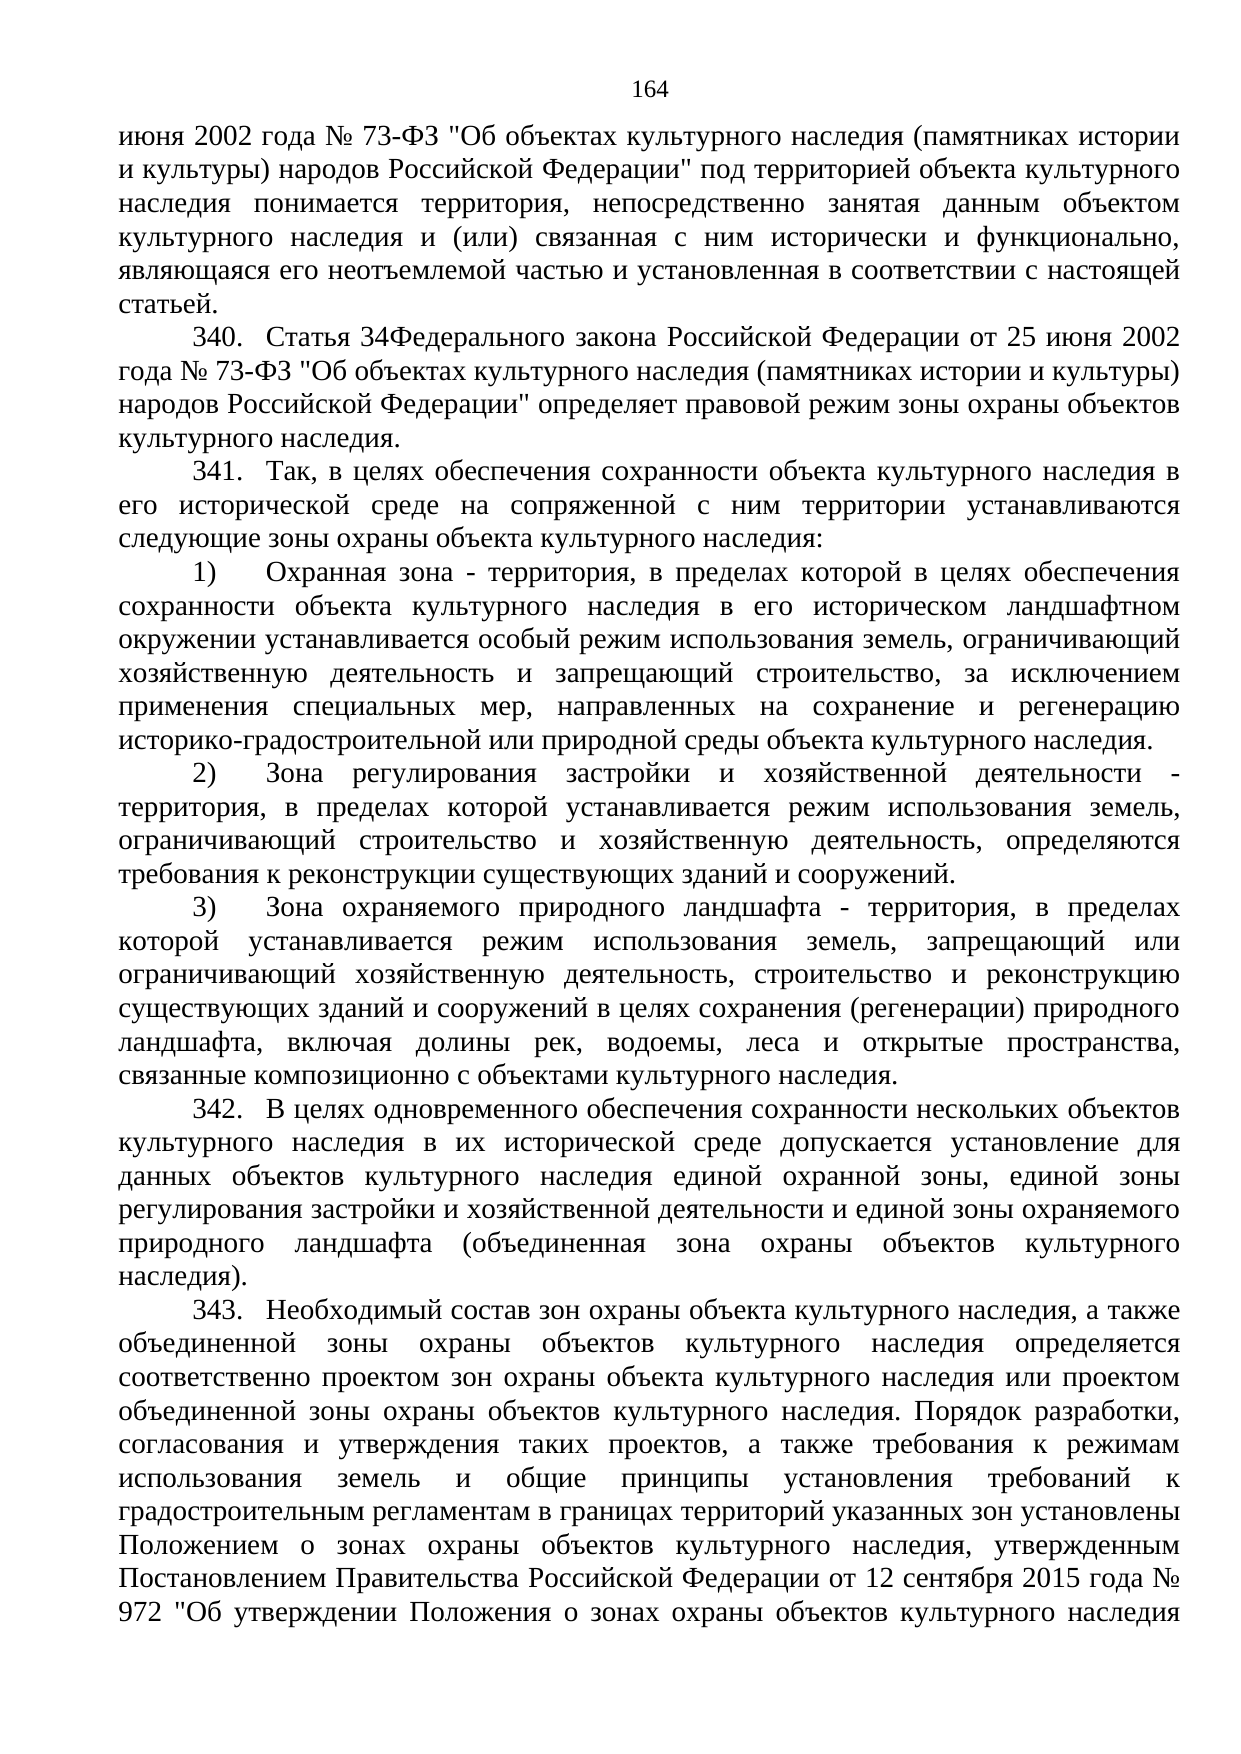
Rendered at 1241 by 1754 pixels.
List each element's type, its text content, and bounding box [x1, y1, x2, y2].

list Зона регулирования застройки и хозяйственной деятельности - территория, в пределах которой устанавливается режим использования земель, ограничивающий строительство и хозяйственную деятельность, определяются требования к реконструкции существующих зданий и сооружений. [118, 755, 1181, 889]
list Охранная зона - территория, в пределах которой в целях обеспечения сохранности объекта культурного наследия в его историческом ландшафтном окружении устанавливается особый режим использования земель, ограничивающий хозяйственную деятельность и запрещающий строительство, за исключением применения специальных мер, направленных на сохранение и регенерацию историко-градостроительной или природной среды объекта культурного наследия. [118, 554, 1181, 755]
list Статья 34Федерального закона Российской Федерации от № 73-ФЗ "Об объектах культурного наследия (памятниках истории и культуры) народов Российской Федерации" определяет правовой режим зоны охраны объектов культурного наследия. [118, 319, 1181, 453]
list Так, в целях обеспечения сохранности объекта культурного наследия в его исторической среде на сопряженной с ним территории устанавливаются следующие зоны охраны объекта культурного наследия: [118, 453, 1181, 554]
list Зона охраняемого природного ландшафта - территория, в пределах которой устанавливается режим использования земель, запрещающий или ограничивающий хозяйственную деятельность, строительство и реконструкцию существующих зданий и сооружений в целях сохранения (регенерации) природного ландшафта, включая долины рек, водоемы, леса и открытые пространства, связанные композиционно с объектами культурного наследия. [118, 889, 1181, 1091]
list В целях одновременного обеспечения сохранности нескольких объектов культурного наследия в их исторической среде допускается установление для данных объектов культурного наследия единой охранной зоны, единой зоны регулирования застройки и хозяйственной деятельности и единой зоны охраняемого природного ландшафта (объединенная зона охраны объектов культурного наследия). [118, 1091, 1181, 1292]
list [118, 118, 1181, 319]
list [118, 1292, 1181, 1627]
